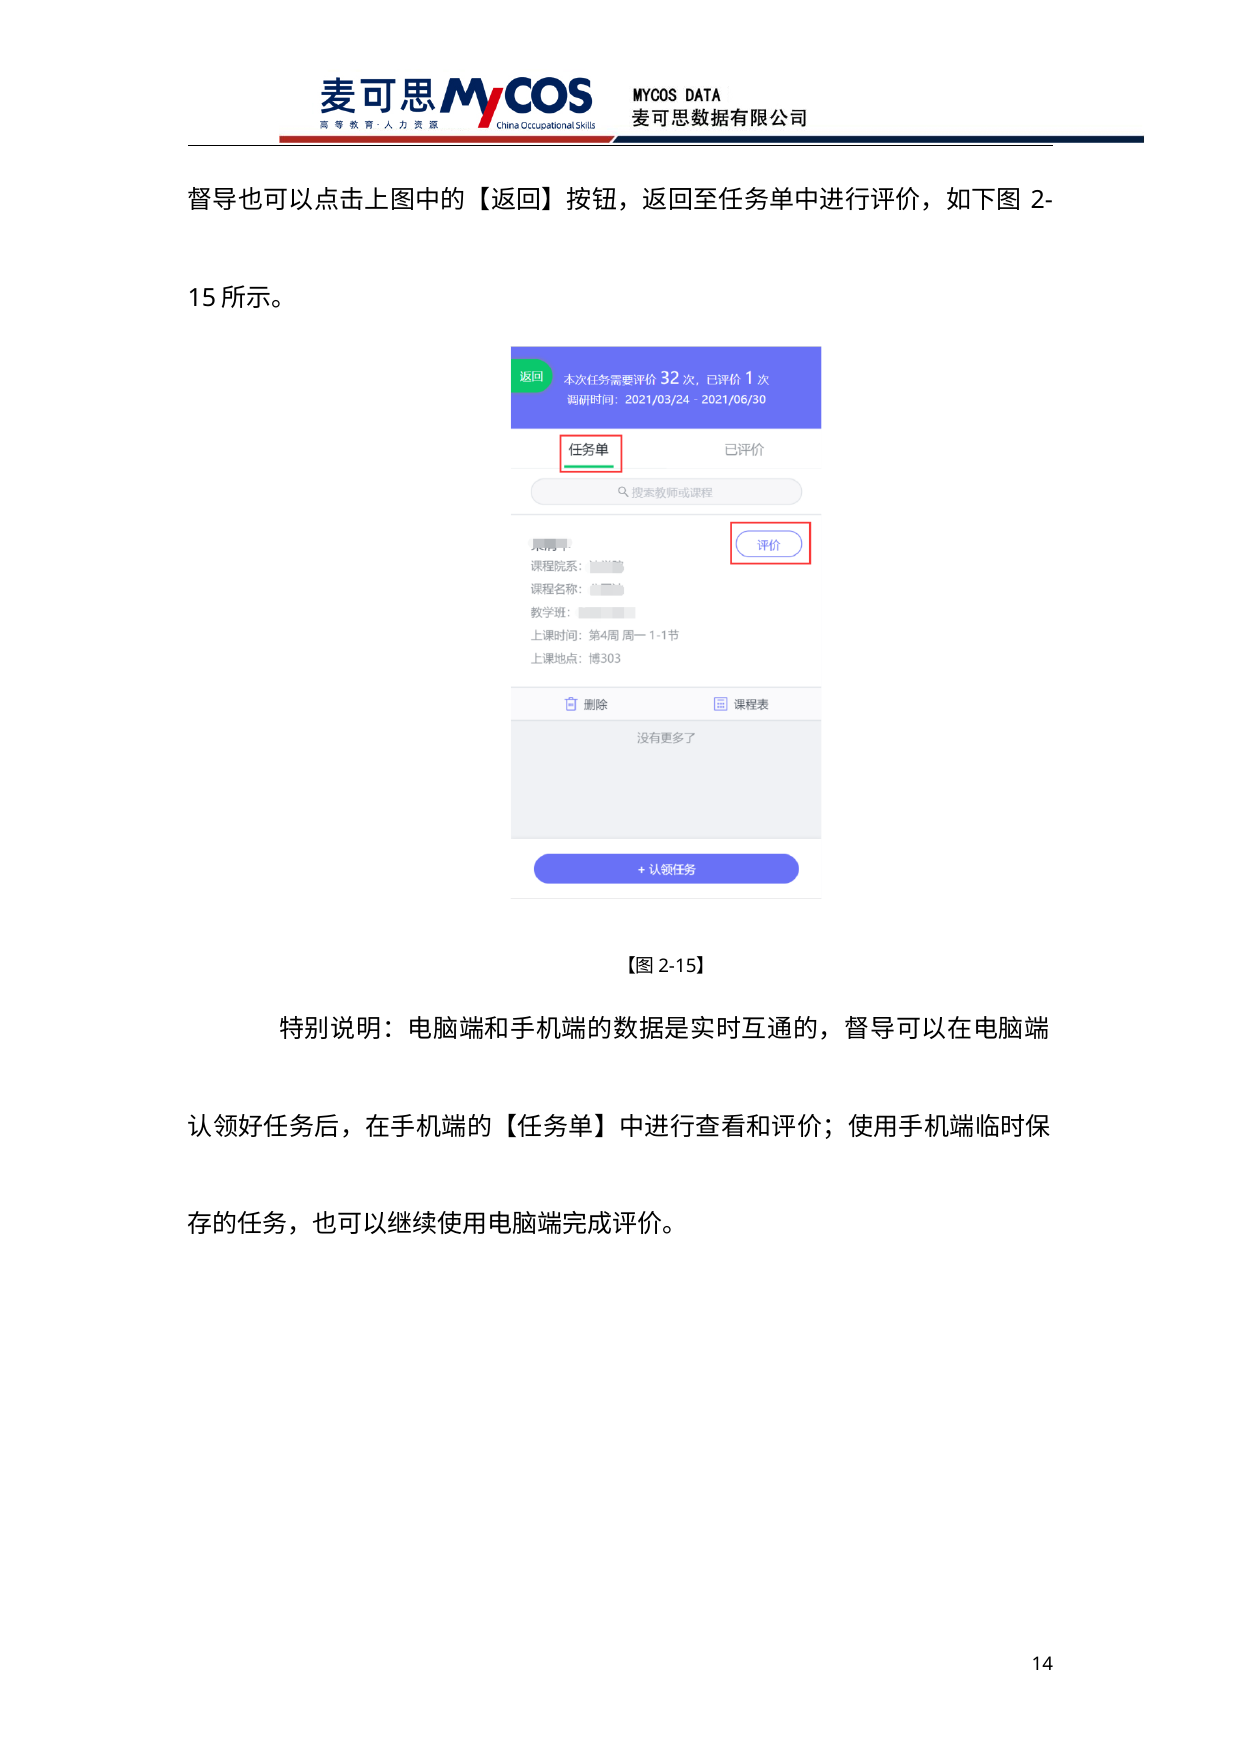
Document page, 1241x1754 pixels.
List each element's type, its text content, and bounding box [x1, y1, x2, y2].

text 特别说明：电脑端和手机端的数据是实时互通的，督导可以在电脑端认领好任务后，在手机端的【任务单】中进行查看和评价；使用手机端临时保存的任务，也可以继续使用电脑端完成评价。 [187, 994, 1053, 1254]
text 督导也可以不用立即评价，所有认领好的待评课程都会在【任务单】中，督导也可以点击上图中的【返回】按钮，返回至任务单中进行评价，如下图2-15所示。 [187, 166, 1053, 328]
picture [510, 346, 822, 899]
picture [279, 59, 1145, 143]
text 【图2-15】 [187, 948, 1053, 981]
